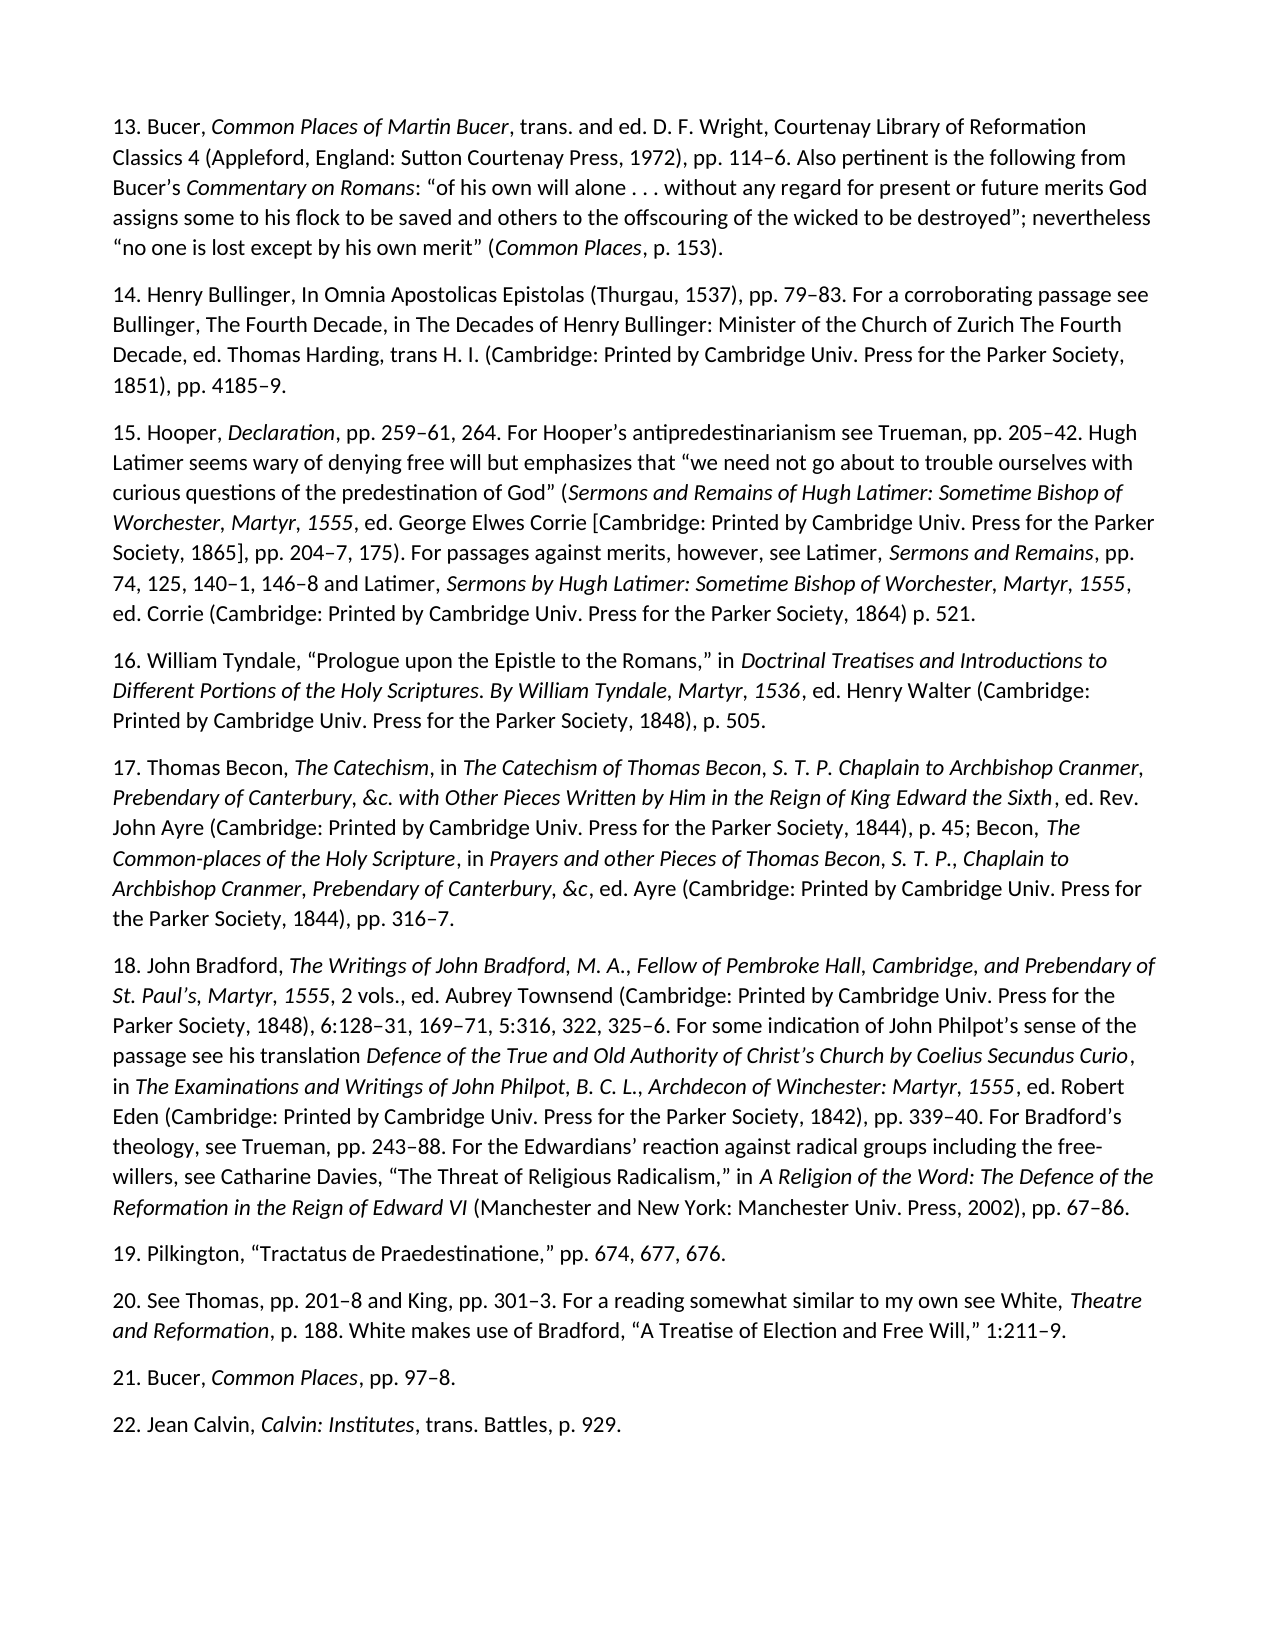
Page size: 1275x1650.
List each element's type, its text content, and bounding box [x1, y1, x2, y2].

text 21. Bucer, Common Places, pp. 97–8. [112, 1363, 1162, 1392]
text 22. Jean Calvin, Calvin: Institutes, trans. Battles, p. 929. [112, 1410, 1162, 1438]
text 13. Bucer, Common Places of Martin Bucer, trans. and ed. D. F. Wright, Courtenay Library of Reformation Classics 4 (Appleford, England: Sutton Courtenay Press, 1972), pp. 114–6. Also pertinent is the following from Bucer’s Commentary on Romans: “of his own will alone . . . without any regard for present or future merits God assigns some to his flock to be saved and others to the offscouring of the wicked to be destroyed”; nevertheless “no one is lost except by his own merit” (Common Places, p. 153). [112, 112, 1162, 261]
text 18. John Bradford, The Writings of John Bradford, M. A., Fellow of Pembroke Hall, Cambridge, and Prebendary of St. Paul’s, Martyr, 1555, 2 vols., ed. Aubrey Townsend (Cambridge: Printed by Cambridge Univ. Press for the Parker Society, 1848), 6:128–31, 169–71, 5:316, 322, 325–6. For some indication of John Philpot’s sense of the passage see his translation Defence of the True and Old Authority of Christ’s Church by Coelius Secundus Curio, in The Examinations and Writings of John Philpot, B. C. L., Archdecon of Winchester: Martyr, 1555, ed. Robert Eden (Cambridge: Printed by Cambridge Univ. Press for the Parker Society, 1842), pp. 339–40. For Bradford’s theology, see Trueman, pp. 243–88. For the Edwardians’ reaction against radical groups including the free-willers, see Catharine Davies, “The Threat of Religious Radicalism,” in A Religion of the Word: The Defence of the Reformation in the Reign of Edward VI (Manchester and New York: Manchester Univ. Press, 2002), pp. 67–86. [112, 951, 1162, 1221]
text 15. Hooper, Declaration, pp. 259–61, 264. For Hooper’s antipredestinarianism see Trueman, pp. 205–42. Hugh Latimer seems wary of denying free will but emphasizes that “we need not go about to trouble ourselves with curious questions of the predestination of God” (Sermons and Remains of Hugh Latimer: Sometime Bishop of Worchester, Martyr, 1555, ed. George Elwes Corrie [Cambridge: Printed by Cambridge Univ. Press for the Parker Society, 1865], pp. 204–7, 175). For passages against merits, however, see Latimer, Sermons and Remains, pp. 74, 125, 140–1, 146–8 and Latimer, Sermons by Hugh Latimer: Sometime Bishop of Worchester, Martyr, 1555, ed. Corrie (Cambridge: Printed by Cambridge Univ. Press for the Parker Society, 1864) p. 521. [112, 418, 1162, 627]
text 20. See Thomas, pp. 201–8 and King, pp. 301–3. For a reading somewhat similar to my own see White, Theatre and Reformation, p. 188. White makes use of Bradford, “A Treatise of Election and Free Will,” 1:211–9. [112, 1286, 1162, 1345]
text 16. William Tyndale, “Prologue upon the Epistle to the Romans,” in Doctrinal Treatises and Introductions to Different Portions of the Holy Scriptures. By William Tyndale, Martyr, 1536, ed. Henry Walter (Cambridge: Printed by Cambridge Univ. Press for the Parker Society, 1848), p. 505. [112, 646, 1162, 734]
text 17. Thomas Becon, The Catechism, in The Catechism of Thomas Becon, S. T. P. Chaplain to Archbishop Cranmer, Prebendary of Canterbury, &c. with Other Pieces Written by Him in the Reign of King Edward the Sixth, ed. Rev. John Ayre (Cambridge: Printed by Cambridge Univ. Press for the Parker Society, 1844), p. 45; Becon, The Common-places of the Holy Scripture, in Prayers and other Pieces of Thomas Becon, S. T. P., Chaplain to Archbishop Cranmer, Prebendary of Canterbury, &c, ed. Ayre (Cambridge: Printed by Cambridge Univ. Press for the Parker Society, 1844), pp. 316–7. [112, 753, 1162, 932]
text 14. Henry Bullinger, In Omnia Apostolicas Epistolas (Thurgau, 1537), pp. 79–83. For a corroborating passage see Bullinger, The Fourth Decade, in The Decades of Henry Bullinger: Minister of the Church of Zurich The Fourth Decade, ed. Thomas Harding, trans H. I. (Cambridge: Printed by Cambridge Univ. Press for the Parker Society, 1851), pp. 4185–9. [112, 280, 1162, 399]
text 19. Pilkington, “Tractatus de Praedestinatione,” pp. 674, 677, 676. [112, 1239, 1162, 1268]
